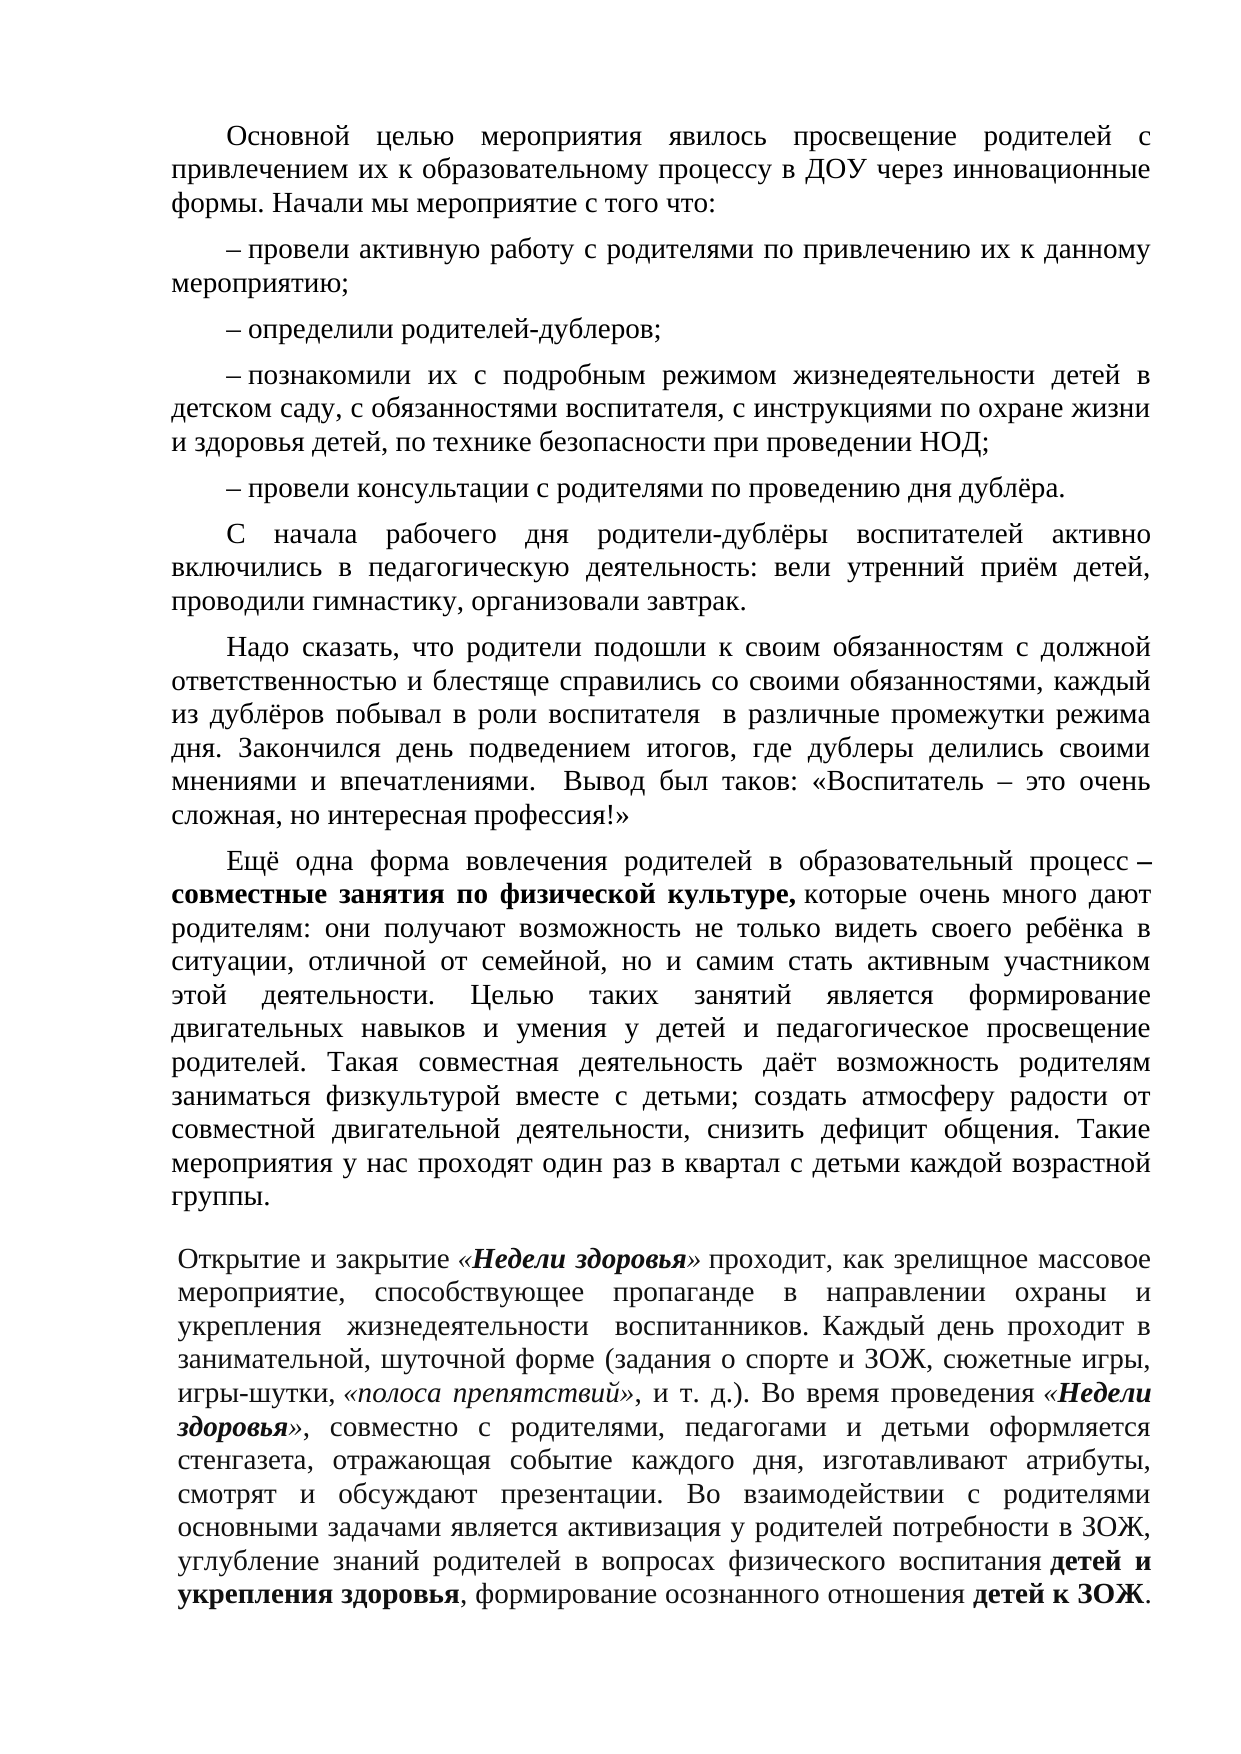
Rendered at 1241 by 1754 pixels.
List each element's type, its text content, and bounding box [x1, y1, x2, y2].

text С начала рабочего дня родители-дублёры воспитателей активно включились в педагогическую деятельность: вели утренний приём детей, проводили гимнастику, организовали завтрак. [171, 516, 1152, 617]
text Ещё одна форма вовлечения родителей в образовательный процесс – совместные занятия по физической культуре, которые очень много дают родителям: они получают возможность не только видеть своего ребёнка в ситуации, отличной от семейной, но и самим стать активным участником этой деятельности. Целью таких занятий является формирование двигательных навыков и умения у детей и педагогическое просвещение родителей. Такая совместная деятельность даёт возможность родителям заниматься физкультурой вместе с детьми; создать атмосферу радости от совместной двигательной деятельности, снизить дефицит общения. Такие мероприятия у нас проходят один раз в квартал с детьми каждой возрастной группы. [171, 843, 1152, 1212]
text Надо сказать, что родители подошли к своим обязанностям с должной ответственностью и блестяще справились со своими обязанностями, каждый из дублёров побывал в роли воспитателя в различные промежутки режима дня. Закончился день подведением итогов, где дублеры делились своими мнениями и впечатлениями. Вывод был таков: «Воспитатель – это очень сложная, но интересная профессия!» [171, 629, 1152, 830]
text – провели консультации с родителями по проведению дня дублёра. [171, 470, 1152, 503]
text – определили родителей-дублеров; [171, 311, 1152, 344]
text – провели активную работу с родителями по привлечению их к данному мероприятию; [171, 231, 1152, 298]
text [177, 1241, 1152, 1610]
text Основной целью мероприятия явилось просвещение родителей с привлечением их к образовательному процессу в ДОУ через инновационные формы. Начали мы мероприятие с того что: [171, 118, 1152, 219]
text – познакомили их с подробным режимом жизнедеятельности детей в детском саду, с обязанностями воспитателя, с инструкциями по охране жизни и здоровья детей, по технике безопасности при проведении НОД; [171, 357, 1152, 457]
